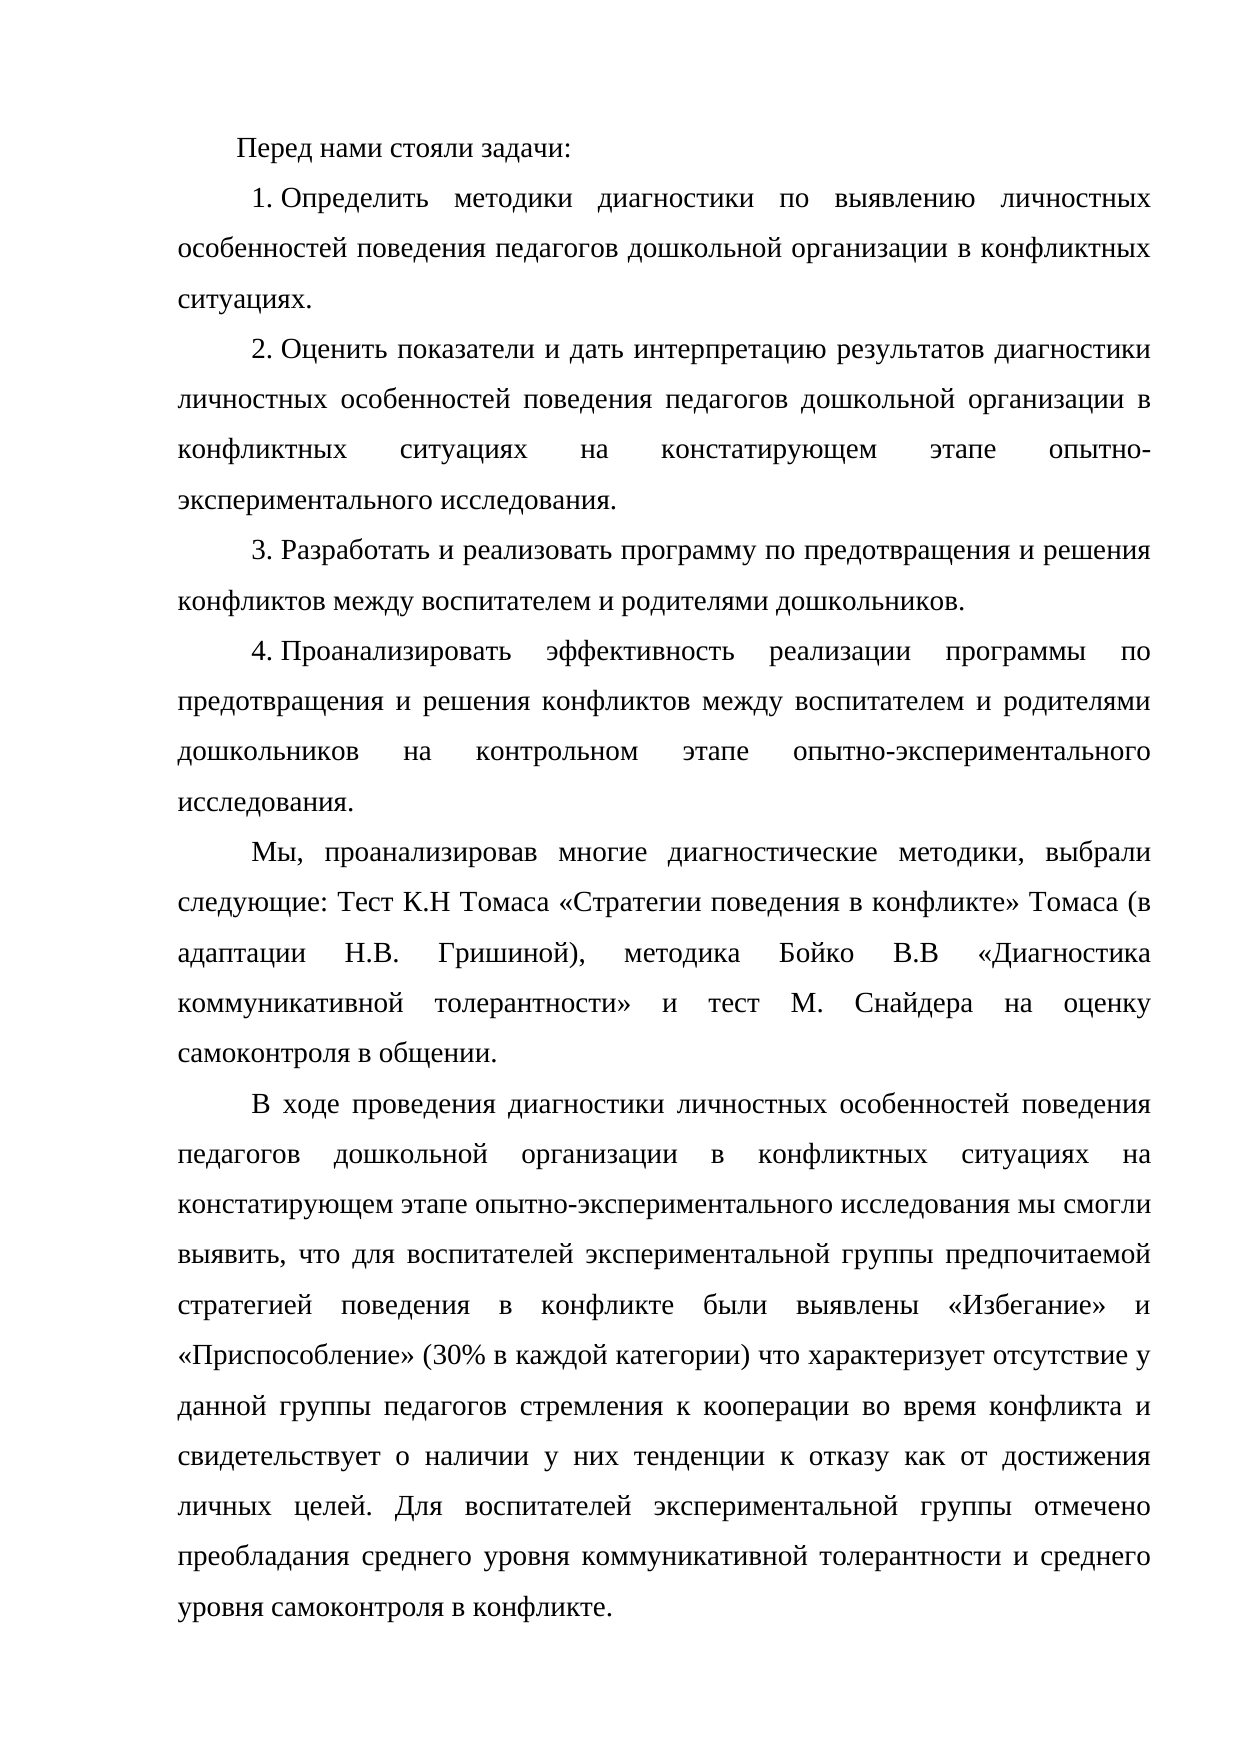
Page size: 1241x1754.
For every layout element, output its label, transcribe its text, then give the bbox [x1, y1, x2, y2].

text В ходе проведения диагностики личностных особенностей поведения педагогов дошкольной организации в конфликтных ситуациях на констатирующем этапе опытно-экспериментального исследования мы смогли выявить, что для воспитателей экспериментальной группы предпочитаемой стратегией поведения в конфликте были выявлены «Избегание» и «Приспособление» (30% в каждой категории) что характеризует отсутствие у данной группы педагогов стремления к кооперации во время конфликта и свидетельствует о наличии у них тенденции к отказу как от достижения личных целей. Для воспитателей экспериментальной группы отмечено преобладания среднего уровня коммуникативной толерантности и среднего уровня самоконтроля в конфликте. [177, 1086, 1152, 1622]
text Мы, проанализировав многие диагностические методики, выбрали следующие: Тест К.Н Томаса «Стратегии поведения в конфликте» Томаса (в адаптации Н.В. Гришиной), методика Бойко В.В «Диагностика коммуникативной толерантности» и тест М. Снайдера на оценку самоконтроля в общении. [177, 834, 1152, 1069]
list Проанализировать эффективность реализации программы по предотвращения и решения конфликтов между воспитателем и родителями дошкольников на контрольном этапе опытно-экспериментального исследования. [177, 633, 1152, 817]
list Разработать и реализовать программу по предотвращения и решения конфликтов между воспитателем и родителями дошкольников. [177, 532, 1152, 616]
list Определить методики диагностики по выявлению личностных особенностей поведения педагогов дошкольной организации в конфликтных ситуациях. [177, 180, 1152, 314]
list Оценить показатели и дать интерпретацию результатов диагностики личностных особенностей поведения педагогов дошкольной организации в конфликтных ситуациях на констатирующем этапе опытно-экспериментального исследования. [177, 331, 1152, 516]
text Перед нами стояли задачи: [177, 130, 1152, 163]
